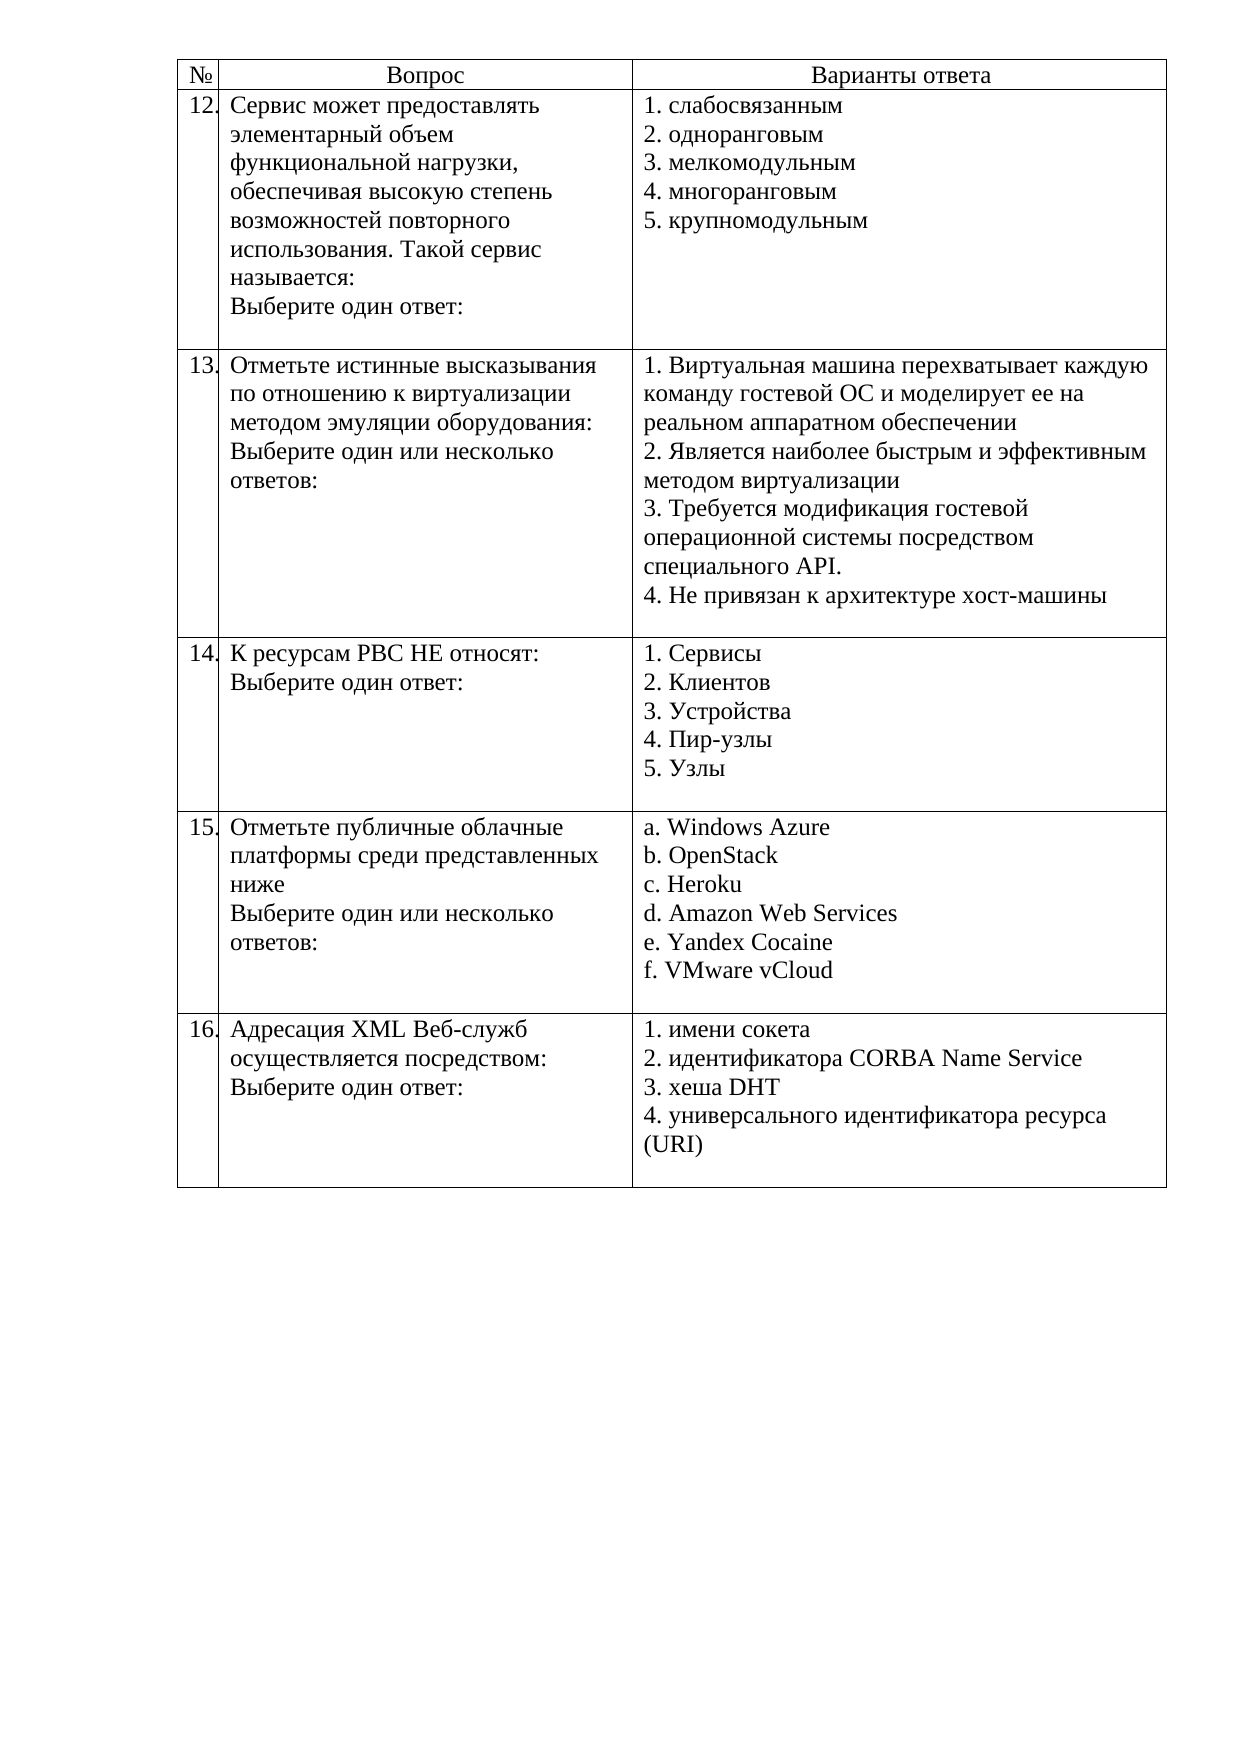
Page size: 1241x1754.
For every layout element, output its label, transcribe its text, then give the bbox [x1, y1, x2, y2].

table_cell 1. Виртуальная машина перехватывает каждую команду гостевой ОС и моделирует ее на реальном аппаратном обеспечении 2. Является наиболее быстрым и эффективным методом виртуализации 3. Требуется модификация гостевой операционной системы посредством специального API. 4. Не привязан к архитектуре хост-машины [633, 350, 1166, 637]
table_cell [178, 1014, 218, 1187]
table_cell [178, 638, 218, 811]
table_header Вопрос [219, 60, 632, 89]
table_cell 1. слабосвязанным 2. одноранговым 3. мелкомодульным 4. многоранговым 5. крупномодульным [633, 90, 1166, 349]
table_header Варианты ответа [633, 60, 1166, 89]
table_cell [178, 812, 218, 1013]
table_cell [178, 90, 218, 349]
table_cell Адресация XML Веб-служб осуществляется посредством: Выберите один ответ: [219, 1014, 632, 1187]
table_cell Отметьте публичные облачные платформы среди представленных ниже Выберите один или несколько ответов: [219, 812, 632, 1013]
table_cell К ресурсам РВС НЕ относят: Выберите один ответ: [219, 638, 632, 811]
table_cell Отметьте истинные высказывания по отношению к виртуализации методом эмуляции оборудования: Выберите один или несколько ответов: [219, 350, 632, 637]
table_cell 1. Сервисы 2. Клиентов 3. Устройства 4. Пир-узлы 5. Узлы [633, 638, 1166, 811]
table_cell Сервис может предоставлять элементарный объем функциональной нагрузки, обеспечивая высокую степень возможностей повторного использования. Такой сервис называется: Выберите один ответ: [219, 90, 632, 349]
table_cell a. Windows Azure b. OpenStack c. Heroku d. Amazon Web Services e. Yandex Cocaine f. VMware vCloud [633, 812, 1166, 1013]
table_header № [178, 60, 218, 89]
table_cell [178, 350, 218, 637]
table_cell 1. имени сокета 2. идентификатора CORBA Name Service 3. хеша DHT 4. универсального идентификатора ресурса (URI) [633, 1014, 1166, 1187]
